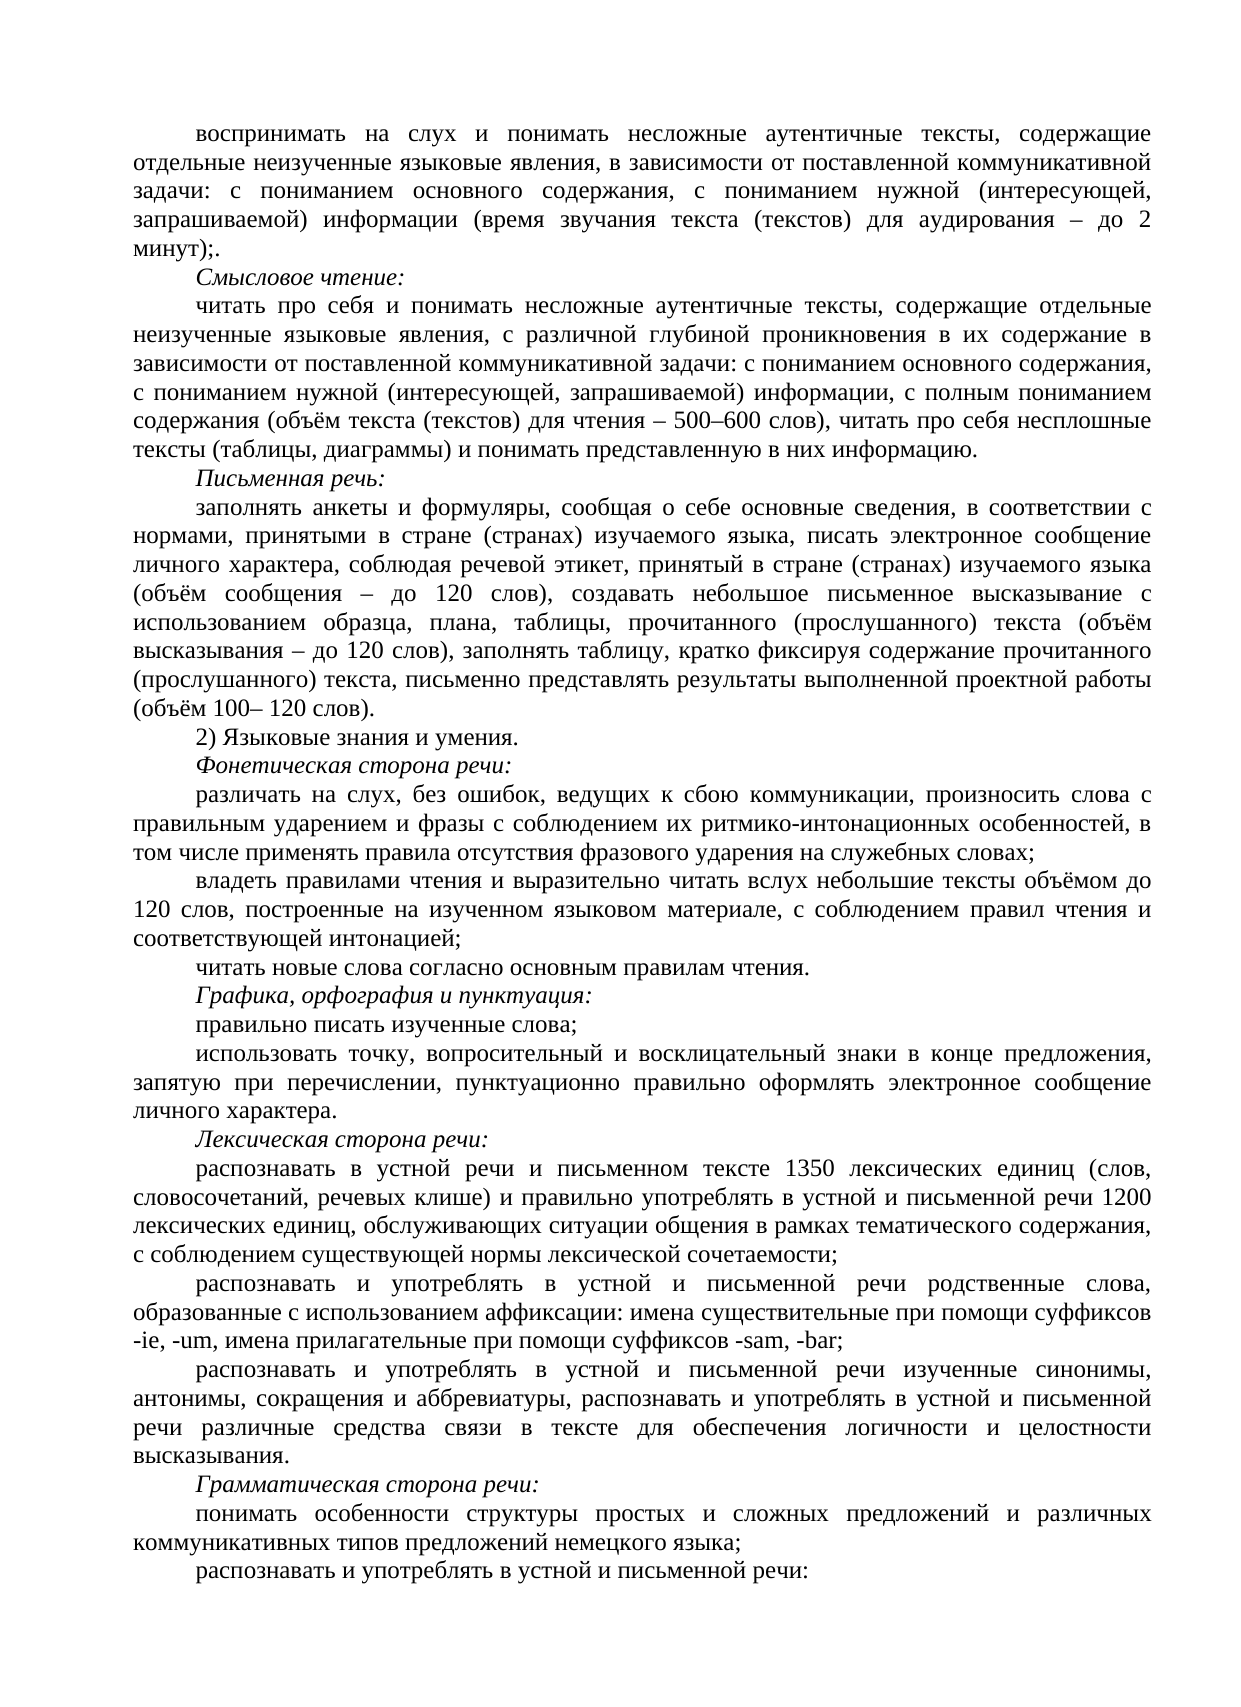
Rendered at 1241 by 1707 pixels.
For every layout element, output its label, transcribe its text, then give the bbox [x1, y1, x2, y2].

text Смысловое чтение: [133, 262, 1152, 291]
text различать на слух, без ошибок, ведущих к сбою коммуникации, произносить слова с правильным ударением и фразы с соблюдением их ритмико-интонационных особенностей, в том числе применять правила отсутствия фразового ударения на служебных словах; [133, 779, 1152, 866]
text распознавать в устной речи и письменном тексте 1350 лексических единиц (слов, словосочетаний, речевых клише) и правильно употреблять в устной и письменной речи 1200 лексических единиц, обслуживающих ситуации общения в рамках тематического содержания, с соблюдением существующей нормы лексической сочетаемости; [133, 1153, 1152, 1268]
text распознавать и употреблять в устной и письменной речи родственные слова, образованные с использованием аффиксации: имена существительные при помощи суффиксов -ie, -um, имена прилагательные при помощи суффиксов -sam, -bar; [133, 1268, 1152, 1354]
text Лексическая сторона речи: [133, 1124, 1152, 1153]
text читать про себя и понимать несложные аутентичные тексты, содержащие отдельные неизученные языковые явления, с различной глубиной проникновения в их содержание в зависимости от поставленной коммуникативной задачи: с пониманием основного содержания, с пониманием нужной (интересующей, запрашиваемой) информации, с полным пониманием содержания (объём текста (текстов) для чтения – 500–600 слов), читать про себя несплошные тексты (таблицы, диаграммы) и понимать представленную в них информацию. [133, 291, 1152, 463]
text Письменная речь: [133, 463, 1152, 492]
text заполнять анкеты и формуляры, сообщая о себе основные сведения, в соответствии с нормами, принятыми в стране (странах) изучаемого языка, писать электронное сообщение личного характера, соблюдая речевой этикет, принятый в стране (странах) изучаемого языка (объём сообщения – до 120 слов), создавать небольшое письменное высказывание с использованием образца, плана, таблицы, прочитанного (прослушанного) текста (объём высказывания – до 120 слов), заполнять таблицу, кратко фиксируя содержание прочитанного (прослушанного) текста, письменно представлять результаты выполненной проектной работы (объём 100– 120 слов). [133, 492, 1152, 722]
text воспринимать на слух и понимать несложные аутентичные тексты, содержащие отдельные неизученные языковые явления, в зависимости от поставленной коммуникативной задачи: с пониманием основного содержания, с пониманием нужной (интересующей, запрашиваемой) информации (время звучания текста (текстов) для аудирования – до 2 минут);. [133, 118, 1152, 262]
text Грамматическая сторона речи: [133, 1469, 1152, 1498]
text владеть правилами чтения и выразительно читать вслух небольшие тексты объёмом до 120 слов, построенные на изученном языковом материале, с соблюдением правил чтения и соответствующей интонацией; [133, 866, 1152, 952]
text правильно писать изученные слова; [133, 1009, 1152, 1038]
text распознавать и употреблять в устной и письменной речи изученные синонимы, антонимы, сокращения и аббревиатуры, распознавать и употреблять в устной и письменной речи различные средства связи в тексте для обеспечения логичности и целостности высказывания. [133, 1354, 1152, 1469]
text Фонетическая сторона речи: [133, 751, 1152, 779]
text читать новые слова согласно основным правилам чтения. [133, 952, 1152, 981]
text распознавать и употреблять в устной и письменной речи: [133, 1556, 1152, 1584]
text 2) Языковые знания и умения. [133, 722, 1152, 751]
text Графика, орфография и пунктуация: [133, 981, 1152, 1009]
text понимать особенности структуры простых и сложных предложений и различных коммуникативных типов предложений немецкого языка; [133, 1498, 1152, 1556]
text использовать точку, вопросительный и восклицательный знаки в конце предложения, запятую при перечислении, пунктуационно правильно оформлять электронное сообщение личного характера. [133, 1038, 1152, 1124]
